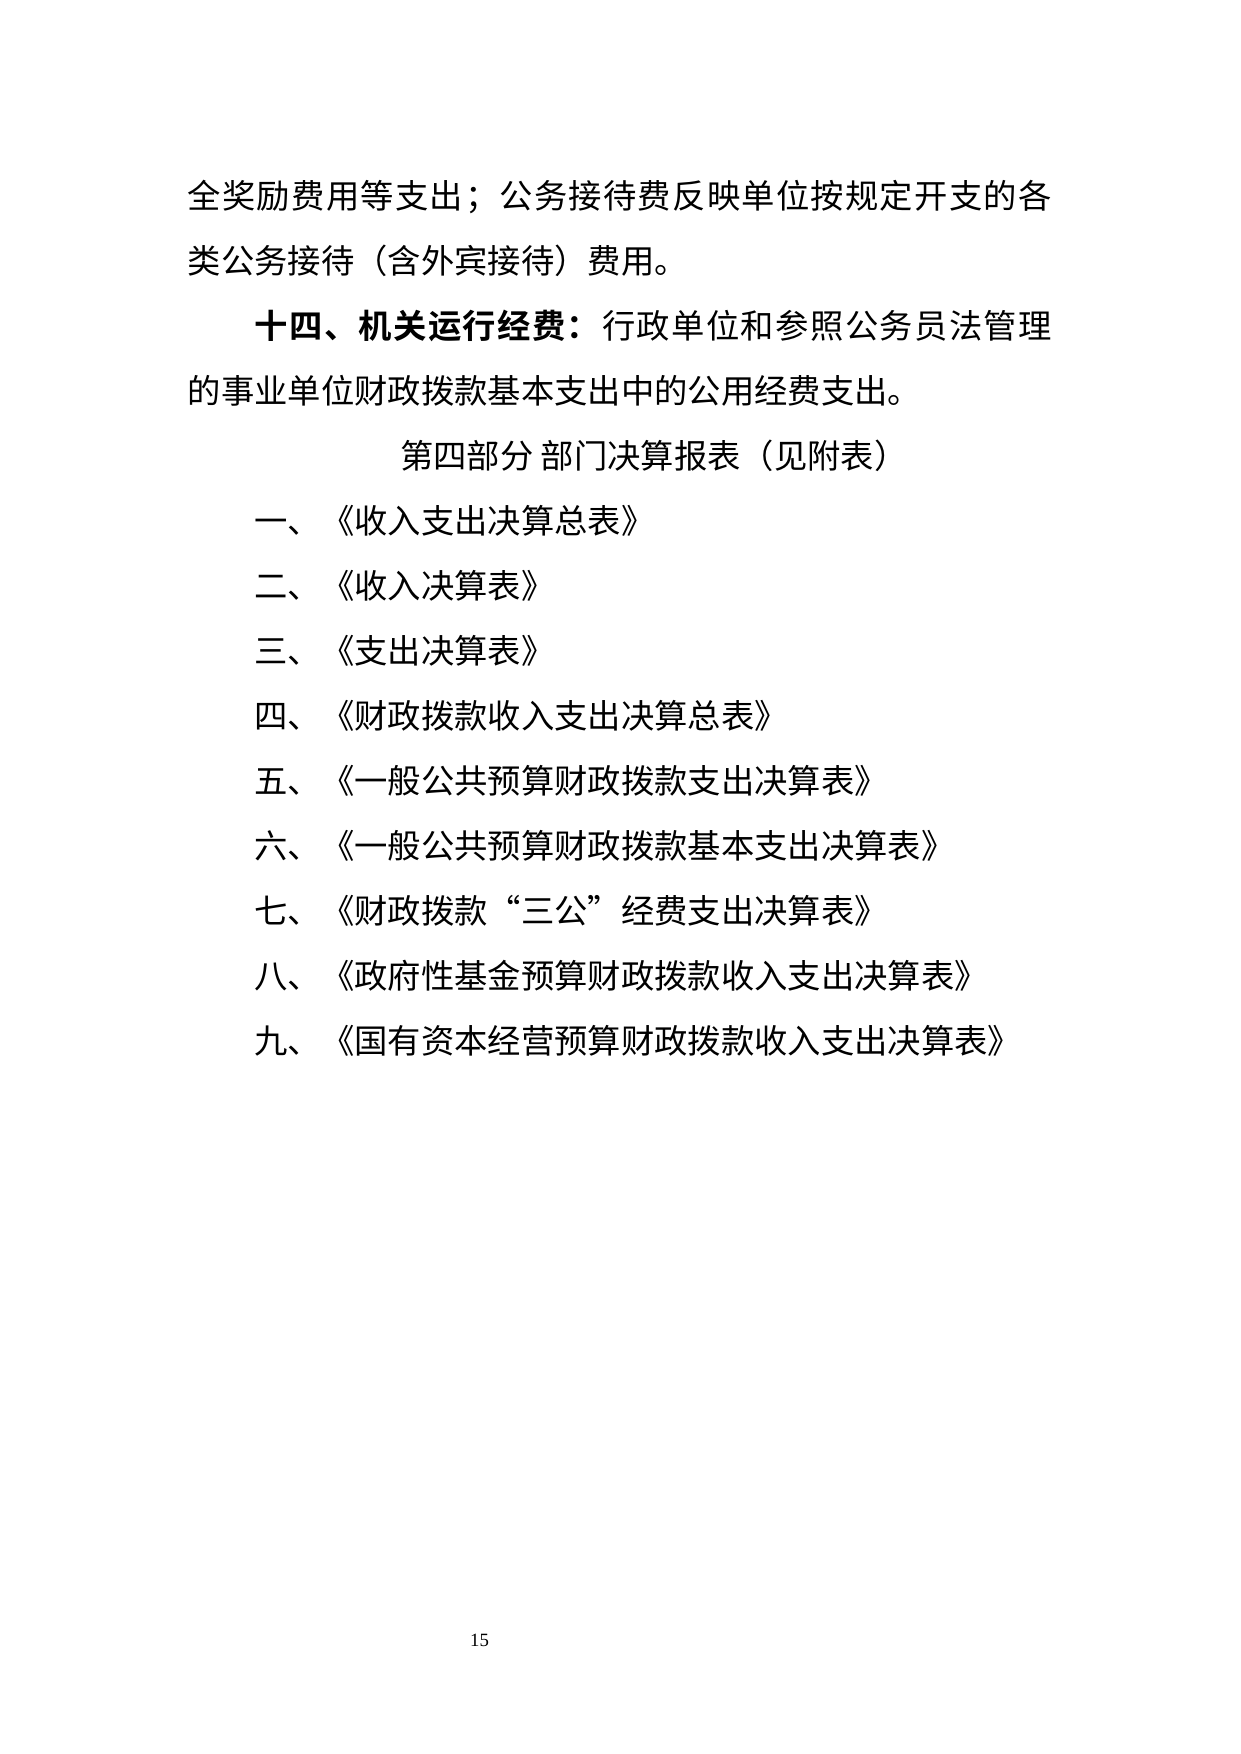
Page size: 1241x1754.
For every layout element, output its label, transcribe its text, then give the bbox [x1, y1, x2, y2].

text 八、《政府性基金预算财政拨款收入支出决算表》 [187, 942, 1053, 1007]
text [187, 162, 1053, 292]
text 三、《支出决算表》 [187, 617, 1053, 682]
text 五、《一般公共预算财政拨款支出决算表》 [187, 747, 1053, 812]
text 二、《收入决算表》 [187, 552, 1053, 617]
text 四、《财政拨款收入支出决算总表》 [187, 682, 1053, 747]
text 十四、机关运行经费：行政单位和参照公务员法管理的事业单位财政拨款基本支出中的公用经费支出。 [187, 292, 1053, 422]
text 第四部分 部门决算报表（见附表） [187, 422, 1053, 487]
text 七、《财政拨款“三公”经费支出决算表》 [187, 877, 1053, 942]
text 一、《收入支出决算总表》 [187, 487, 1053, 552]
text 六、《一般公共预算财政拨款基本支出决算表》 [187, 812, 1053, 877]
text 九、《国有资本经营预算财政拨款收入支出决算表》 [187, 1007, 1053, 1072]
